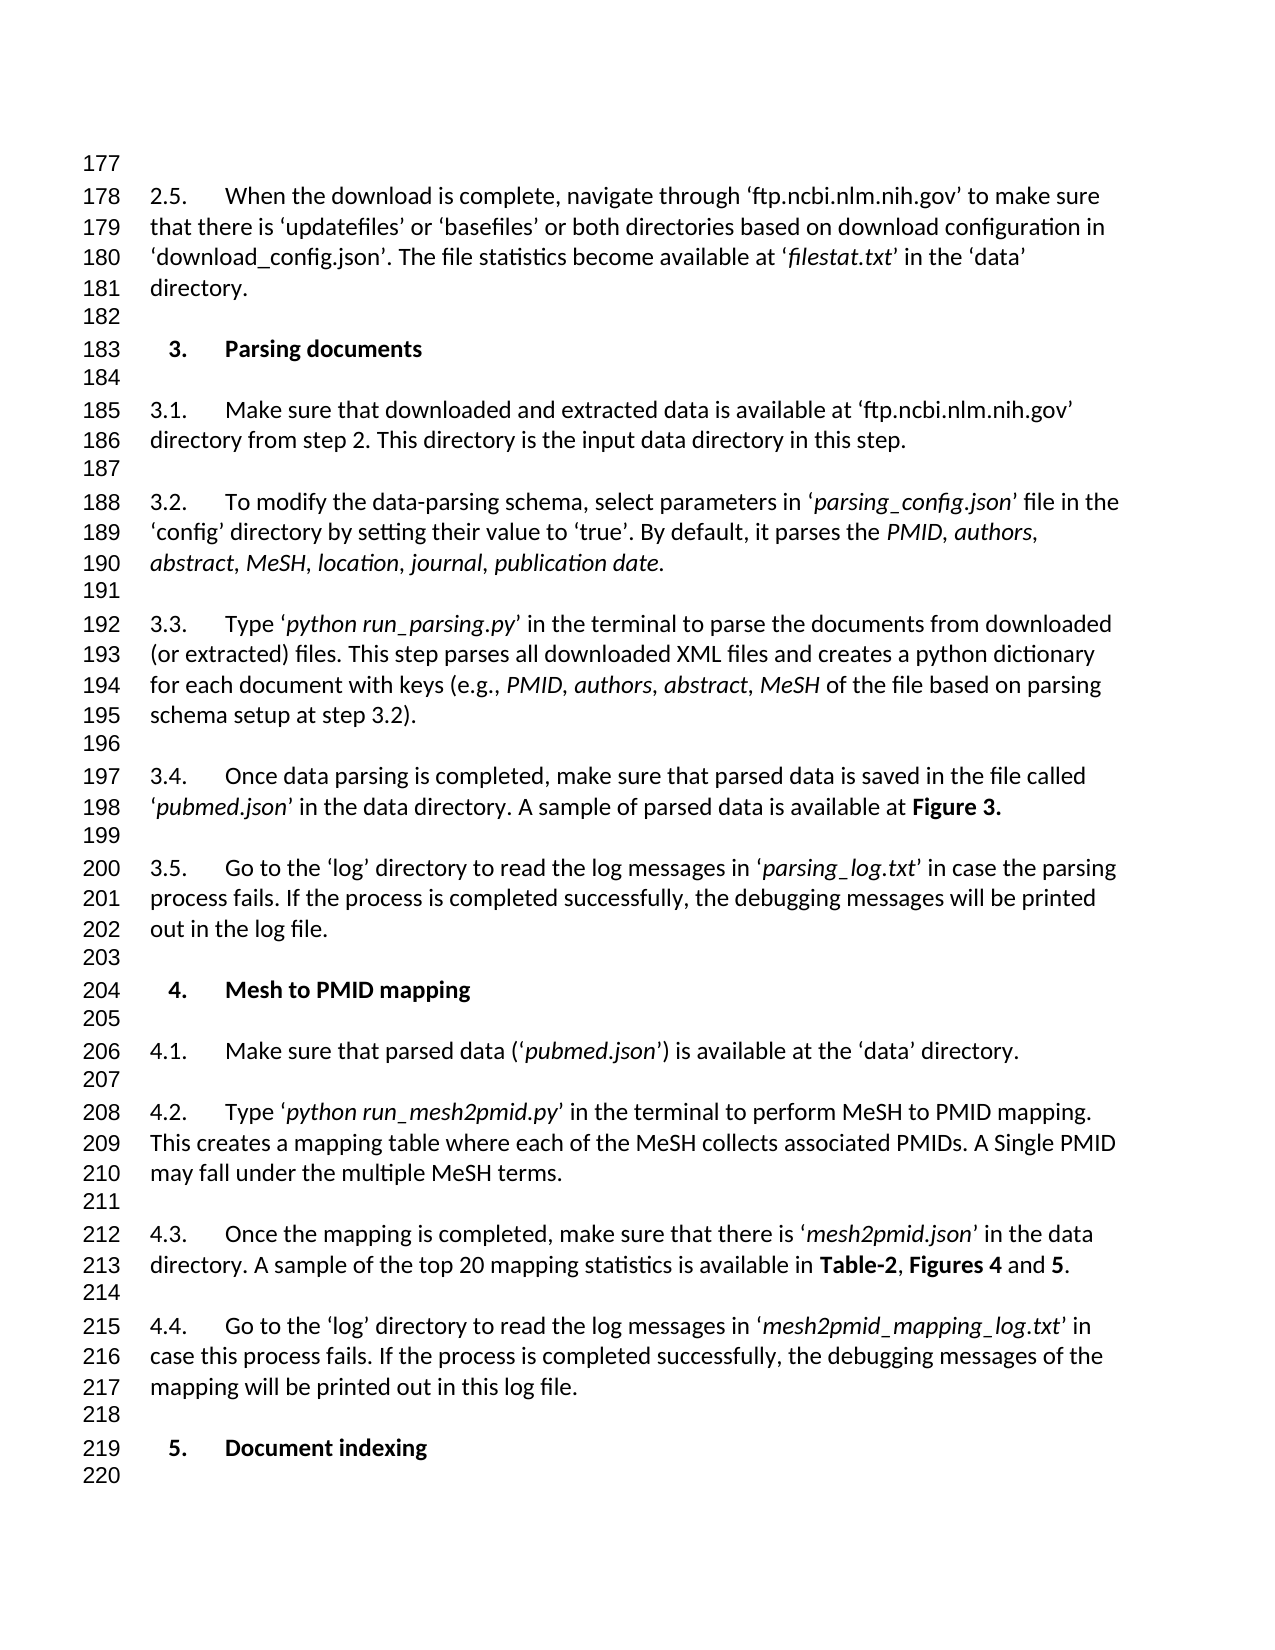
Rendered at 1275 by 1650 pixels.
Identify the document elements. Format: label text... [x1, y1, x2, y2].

list Go to the ‘log’ directory to read the log messages in ‘mesh2pmid_mapping_log.txt’ in case this process fails. If the process is completed successfully, the debugging messages of the mapping will be printed out in this log file. [150, 1310, 1125, 1401]
list To modify the data-parsing schema, select parameters in ‘parsing_config.json’ file in the ‘config’ directory by setting their value to ‘true’. By default, it parses the PMID, authors, abstract, MeSH, location, journal, publication date. [150, 486, 1125, 577]
list Go to the ‘log’ directory to read the log messages in ‘parsing_log.txt’ in case the parsing process fails. If the process is completed successfully, the debugging messages will be printed out in the log file. [150, 852, 1125, 943]
list Document indexing [150, 1432, 1125, 1462]
list Type ‘python run_parsing.py’ in the terminal to parse the documents from downloaded (or extracted) files. This step parses all downloaded XML files and creates a python dictionary for each document with keys (e.g., PMID, authors, abstract, MeSH of the file based on parsing schema setup at step 3.2). [150, 608, 1125, 730]
list Make sure that parsed data (‘pubmed.json’) is available at the ‘data’ directory. [150, 1035, 1125, 1066]
list When the download is complete, navigate through ‘ftp.ncbi.nlm.nih.gov’ to make sure that there is ‘updatefiles’ or ‘basefiles’ or both directories based on download configuration in ‘download_config.json’. The file statistics become available at ‘filestat.txt’ in the ‘data’ directory. [150, 181, 1125, 303]
list Mesh to PMID mapping [150, 974, 1125, 1004]
list Parsing documents [150, 333, 1125, 364]
list Make sure that downloaded and extracted data is available at ‘ftp.ncbi.nlm.nih.gov’ directory from step 2. This directory is the input data directory in this step. [150, 394, 1125, 455]
list Once the mapping is completed, make sure that there is ‘mesh2pmid.json’ in the data directory. A sample of the top 20 mapping statistics is available in Table-2, Figures 4 and 5. [150, 1218, 1125, 1279]
list Type ‘python run_mesh2pmid.py’ in the terminal to perform MeSH to PMID mapping. This creates a mapping table where each of the MeSH collects associated PMIDs. A Single PMID may fall under the multiple MeSH terms. [150, 1096, 1125, 1188]
list Once data parsing is completed, make sure that parsed data is saved in the file called ‘pubmed.json’ in the data directory. A sample of parsed data is available at Figure 3. [150, 760, 1125, 821]
